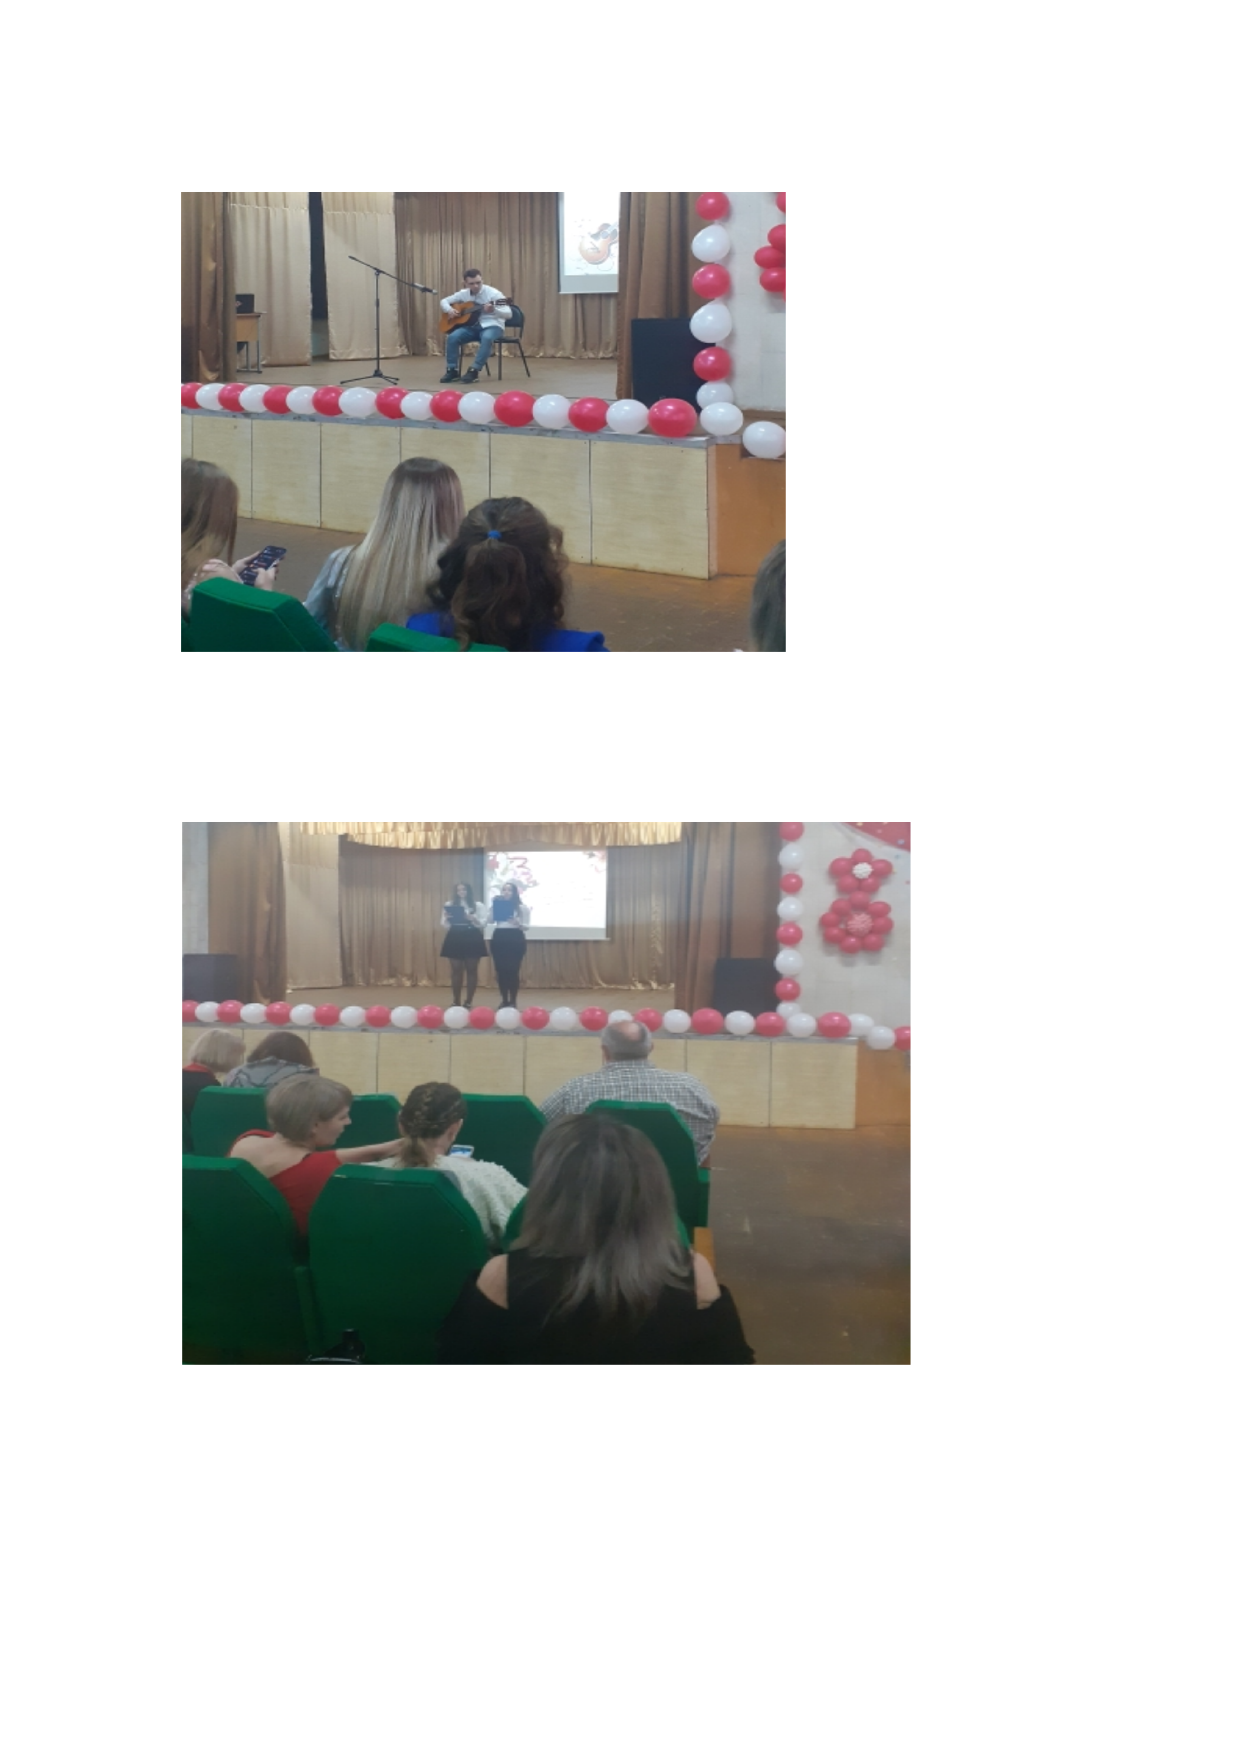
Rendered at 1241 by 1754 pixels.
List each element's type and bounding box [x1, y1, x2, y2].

picture [183, 822, 910, 1364]
picture [182, 192, 785, 651]
